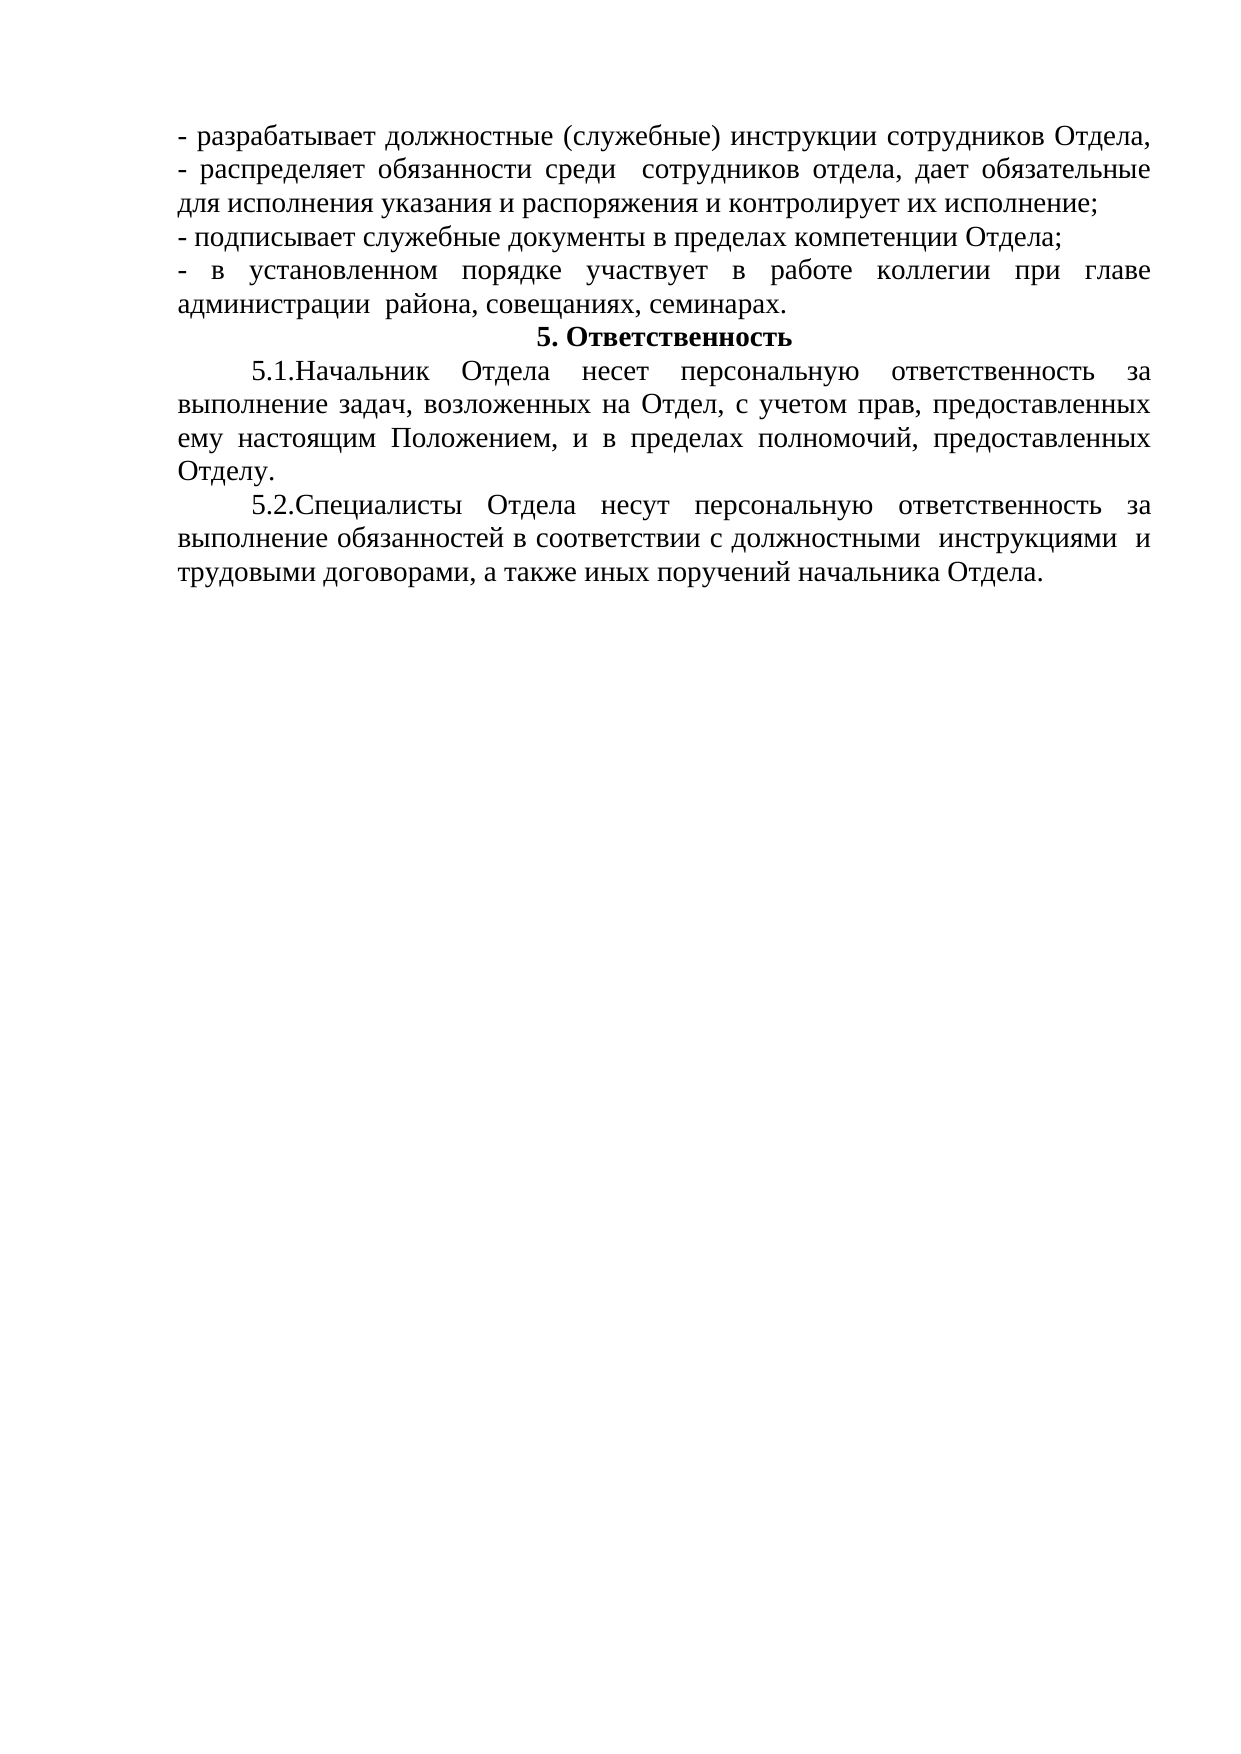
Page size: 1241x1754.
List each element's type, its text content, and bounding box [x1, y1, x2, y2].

text 5. Ответственность [177, 319, 1152, 353]
text 5.2.Специалисты Отдела несут персональную ответственность за выполнение обязанностей в соответствии с должностными инструкциями и трудовыми договорами, а также иных поручений начальника Отдела. [177, 487, 1152, 588]
text - в установленном порядке участвует в работе коллегии при главе администрации района, совещаниях, семинарах. [177, 252, 1152, 319]
text 5.1.Начальник Отдела несет персональную ответственность за выполнение задач, возложенных на Отдел, с учетом прав, предоставленных ему настоящим Положением, и в пределах полномочий, предоставленных Отделу. [177, 353, 1152, 487]
text - подписывает служебные документы в пределах компетенции Отдела; [177, 219, 1152, 252]
text - разрабатывает должностные (служебные) инструкции сотрудников Отдела, - распределяет обязанности среди сотрудников отдела, дает обязательные для исполнения указания и распоряжения и контролирует их исполнение; [177, 118, 1152, 219]
